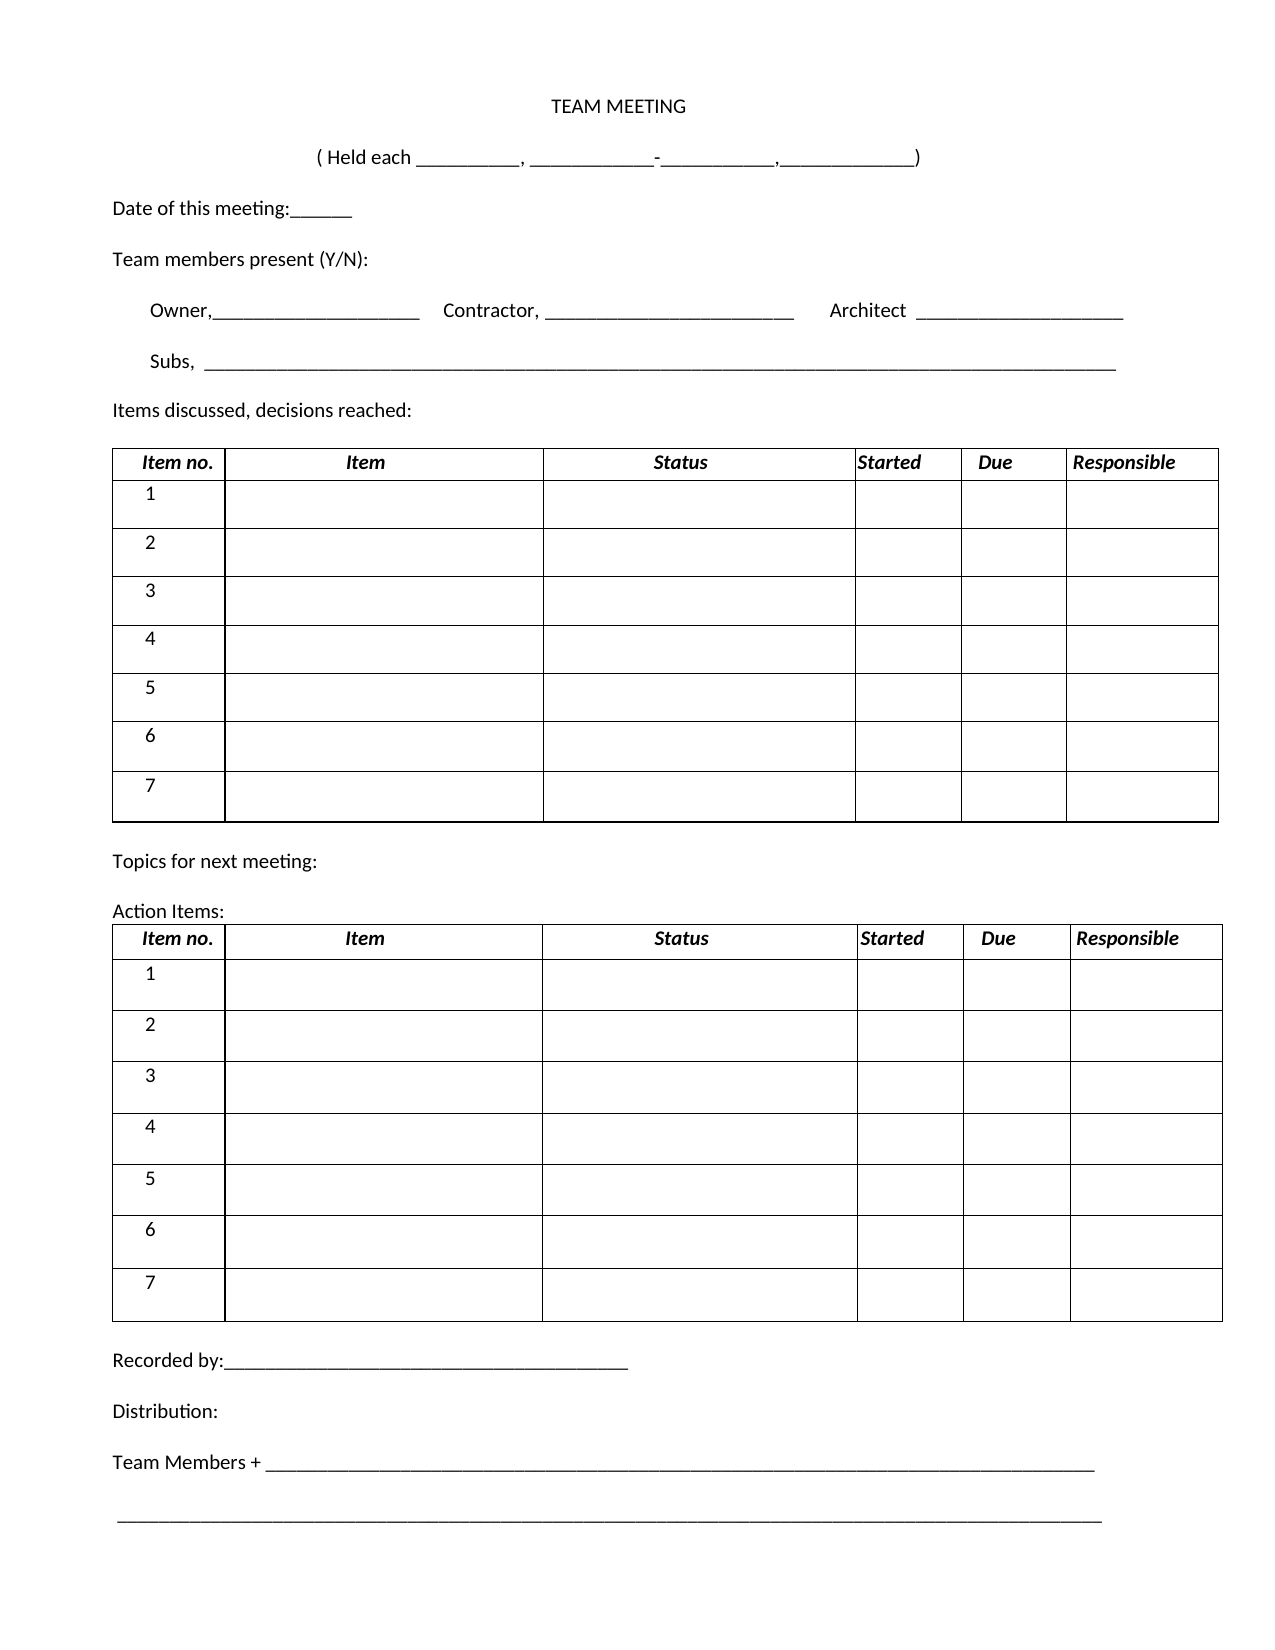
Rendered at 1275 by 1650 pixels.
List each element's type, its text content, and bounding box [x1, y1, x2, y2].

table_cell [1067, 626, 1218, 673]
table_cell [1071, 1011, 1222, 1061]
table_cell [544, 626, 855, 673]
table_cell 1 [113, 960, 224, 1010]
table_cell [856, 481, 961, 528]
table_header Item no. [113, 449, 224, 479]
table_cell [543, 1216, 857, 1268]
table_cell [1067, 722, 1218, 771]
table_cell [1071, 1269, 1222, 1321]
text Team members present (Y/N): [112, 246, 1125, 272]
table_cell [856, 674, 961, 721]
table_cell [858, 1269, 963, 1321]
table_cell 2 [113, 1011, 224, 1061]
table_cell [1071, 1165, 1222, 1215]
table_cell [962, 577, 1066, 624]
table_cell 7 [113, 1269, 224, 1321]
table_cell [962, 674, 1066, 721]
table_cell [1067, 674, 1218, 721]
table_cell [1067, 481, 1218, 528]
text Owner,____________________ Contractor, ________________________ Architect ____________________ [112, 297, 1125, 322]
table_cell [226, 577, 543, 624]
table_cell [1071, 1216, 1222, 1268]
table_cell [856, 722, 961, 771]
table_cell [1071, 1114, 1222, 1164]
table_cell [543, 1269, 857, 1321]
text Distribution: [112, 1398, 1125, 1423]
text Team Members + ________________________________________________________________________________ [112, 1449, 1125, 1474]
table_cell 7 [113, 772, 224, 821]
table_cell [858, 1062, 963, 1112]
table_cell [962, 722, 1066, 771]
table_header Responsible [1067, 449, 1218, 479]
table_cell [226, 1062, 542, 1112]
table_cell [964, 1216, 1070, 1268]
table_cell [962, 626, 1066, 673]
table_cell [964, 960, 1070, 1010]
text Items discussed, decisions reached: [112, 397, 1125, 423]
text Date of this meeting:______ [112, 195, 1125, 221]
text TEAM MEETING [112, 94, 1125, 119]
table_cell [858, 1216, 963, 1268]
table_cell [856, 626, 961, 673]
table_cell [226, 722, 543, 771]
table_cell [856, 529, 961, 576]
table_header Item [226, 449, 543, 479]
table_cell 5 [113, 674, 224, 721]
table_cell [226, 481, 543, 528]
table_cell 3 [113, 577, 224, 624]
table_cell 1 [113, 481, 224, 528]
table_header Status [544, 449, 855, 479]
table_cell [544, 529, 855, 576]
table_cell [962, 772, 1066, 821]
table_cell [226, 1114, 542, 1164]
table_cell [226, 772, 543, 821]
table_cell [544, 481, 855, 528]
text ( Held each __________, ____________-___________,_____________) [112, 144, 1125, 170]
table_cell 5 [113, 1165, 224, 1215]
table_cell [543, 1011, 857, 1061]
table_cell 2 [113, 529, 224, 576]
text Subs, ________________________________________________________________________________________ [112, 348, 1125, 373]
text Recorded by:_______________________________________ [112, 1347, 1125, 1373]
table_cell [856, 577, 961, 624]
table_cell [544, 722, 855, 771]
table_cell [226, 1011, 542, 1061]
table_cell [226, 674, 543, 721]
table_cell [544, 577, 855, 624]
table_cell [964, 1165, 1070, 1215]
table_cell [226, 1216, 542, 1268]
table_header Due [964, 925, 1070, 959]
table_cell [964, 1269, 1070, 1321]
table_cell [1067, 772, 1218, 821]
table_cell [544, 772, 855, 821]
table_cell 4 [113, 626, 224, 673]
text Topics for next meeting: [112, 848, 1125, 873]
table_cell [226, 960, 542, 1010]
table_header Status [543, 925, 857, 959]
table_cell [858, 1165, 963, 1215]
table_cell [226, 1165, 542, 1215]
table_cell [1071, 1062, 1222, 1112]
table_header Started [858, 925, 963, 959]
table_cell [543, 1062, 857, 1112]
table_cell [226, 626, 543, 673]
table_cell [858, 1011, 963, 1061]
table_cell [858, 960, 963, 1010]
table_cell [1071, 960, 1222, 1010]
table_cell [856, 772, 961, 821]
table_cell [543, 960, 857, 1010]
text _______________________________________________________________________________________________ [112, 1500, 1125, 1525]
table_header Responsible [1071, 925, 1222, 959]
table_cell [226, 529, 543, 576]
table_header Item [226, 925, 542, 959]
table_cell [543, 1165, 857, 1215]
table_cell [962, 529, 1066, 576]
table_cell [962, 481, 1066, 528]
table_cell [543, 1114, 857, 1164]
table_header Due [962, 449, 1066, 479]
table_cell [544, 674, 855, 721]
table_cell 6 [113, 722, 224, 771]
text Action Items: [112, 899, 1125, 924]
table_cell [858, 1114, 963, 1164]
table_cell 6 [113, 1216, 224, 1268]
table_cell [1067, 577, 1218, 624]
table_cell [1067, 529, 1218, 576]
table_header Item no. [113, 925, 224, 959]
table_cell 4 [113, 1114, 224, 1164]
table_cell [964, 1011, 1070, 1061]
table_cell [964, 1062, 1070, 1112]
table_header Started [856, 449, 961, 479]
table_cell [226, 1269, 542, 1321]
table_cell 3 [113, 1062, 224, 1112]
table_cell [964, 1114, 1070, 1164]
